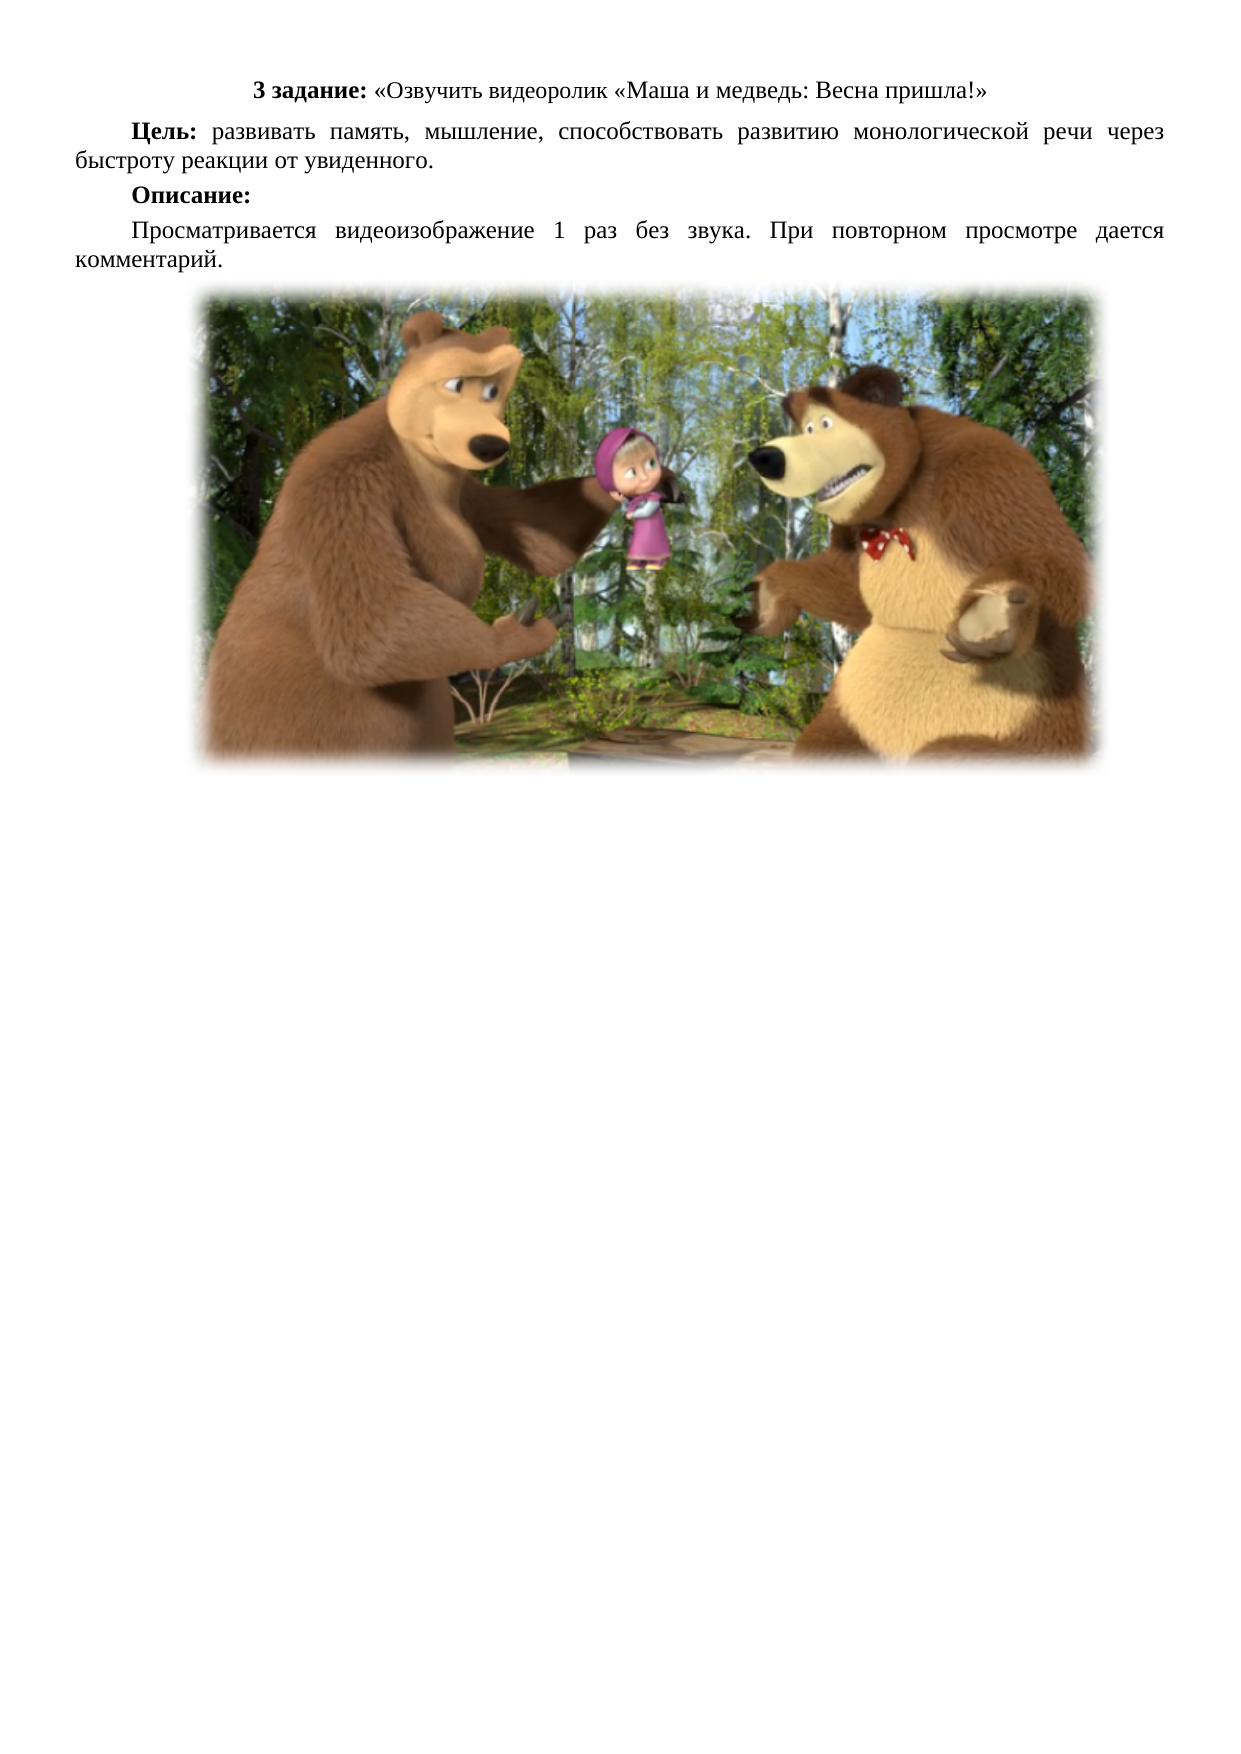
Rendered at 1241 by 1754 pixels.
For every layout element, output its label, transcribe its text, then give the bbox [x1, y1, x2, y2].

text Цель: развивать память, мышление, способствовать развитию монологической речи через быстроту реакции от увиденного. [75, 116, 1165, 174]
text 3 задание: «Озвучить видеоролик «Маша и медведь: Весна пришла!» [75, 75, 1165, 104]
picture [215, 308, 1081, 748]
text Описание: [75, 180, 1165, 209]
text Просматривается видеоизображение 1 раз без звука. При повторном просмотре дается комментарий. [75, 215, 1165, 272]
